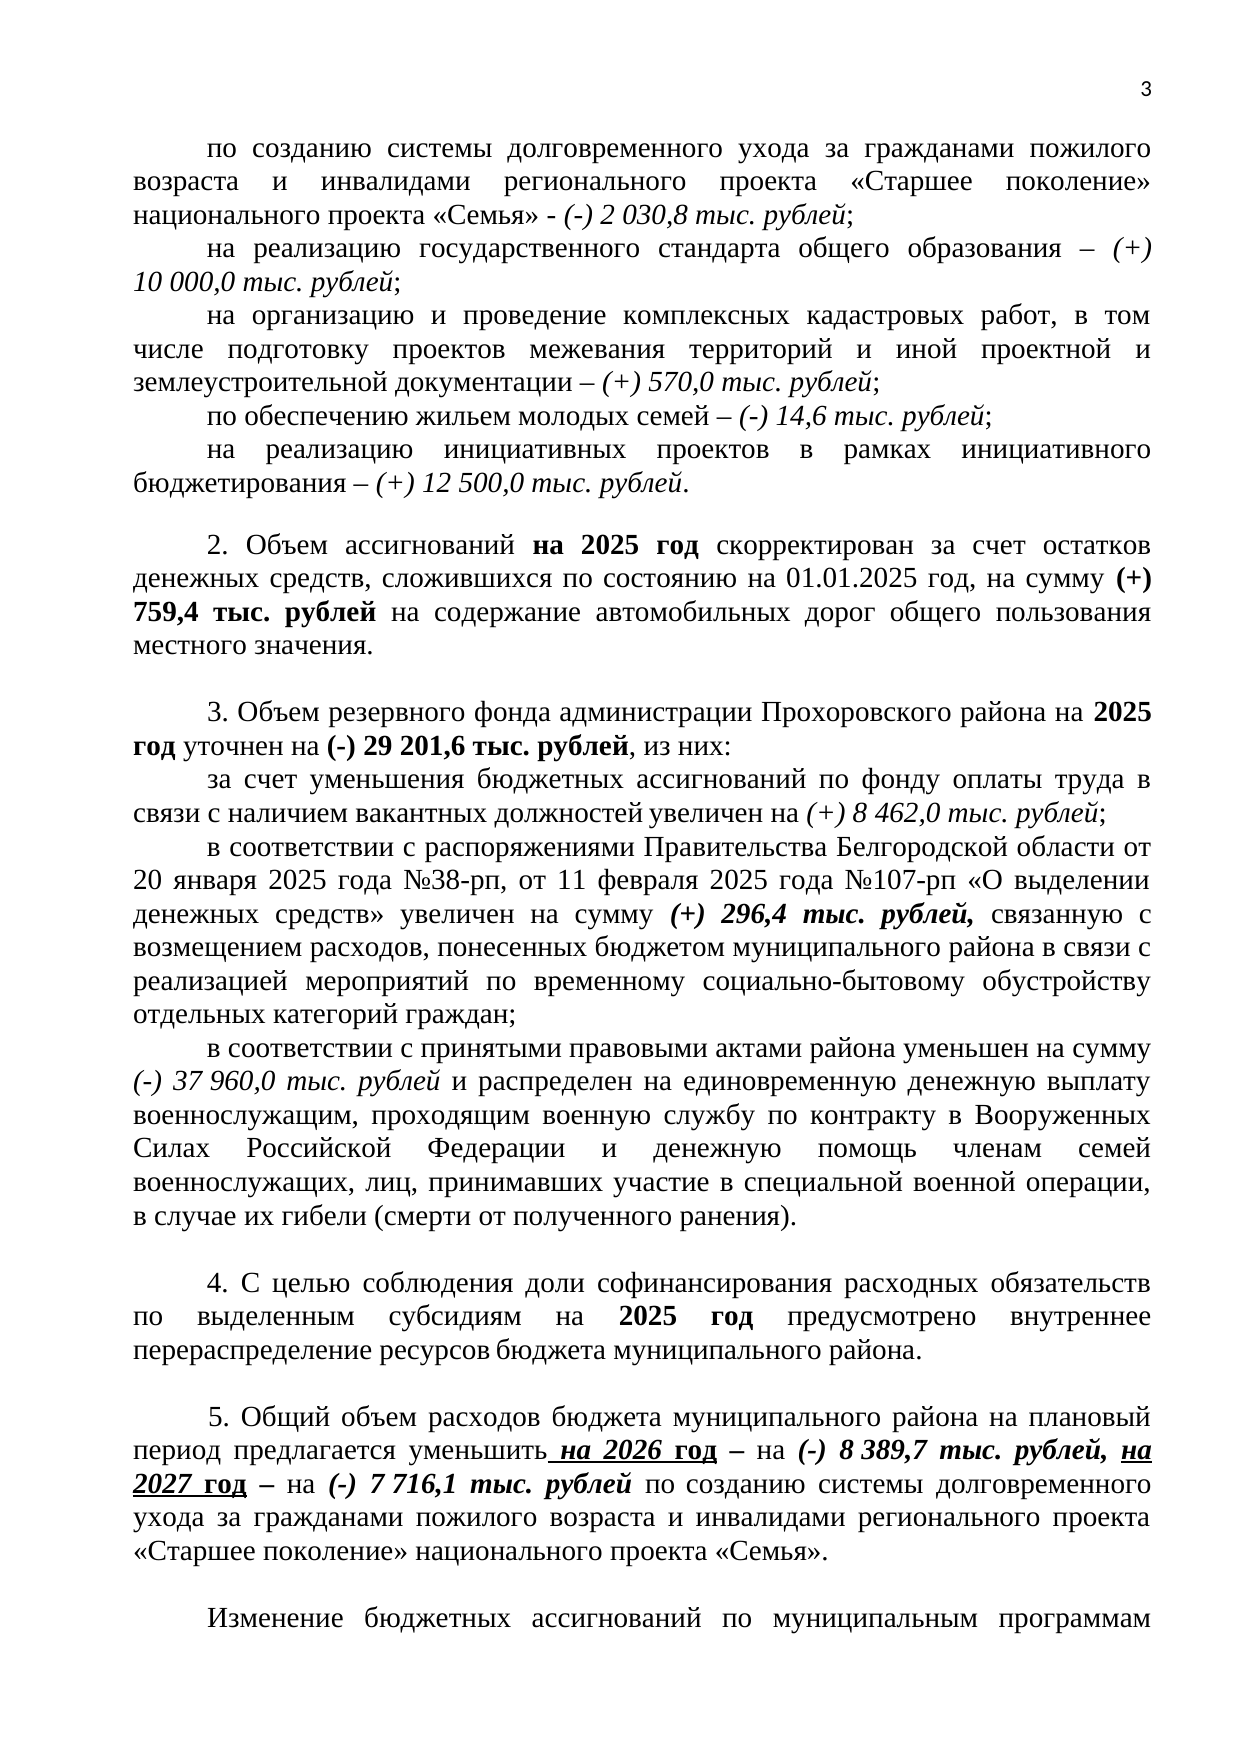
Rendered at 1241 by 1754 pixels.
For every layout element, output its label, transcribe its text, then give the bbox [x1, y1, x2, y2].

text по созданию системы долговременного ухода за гражданами пожилого возраста и инвалидами регионального проекта «Старшее поколение» национального проекта «Семья» - (-) 2 030,8 тыс. рублей; [133, 130, 1152, 230]
text за счет уменьшения бюджетных ассигнований по фонду оплаты труда в связи с наличием вакантных должностей увеличен на (+) 8 462,0 тыс. рублей; [133, 762, 1152, 829]
text 4. С целью соблюдения доли софинансирования расходных обязательств по выделенным субсидиям на 2025 год предусмотрено внутреннее перераспределение ресурсов бюджета муниципального района. [133, 1265, 1152, 1365]
text 2. Объем ассигнований на 2025 год скорректирован за счет остатков денежных средств, сложившихся по состоянию на 01.01.2025 год, на сумму (+) 759,4 тыс. рублей на содержание автомобильных дорог общего пользования местного значения. [133, 527, 1152, 661]
text в соответствии с распоряжениями Правительства Белгородской области от 20 января 2025 года №38-рп, от 11 февраля 2025 года №107-рп «О выделении денежных средств» увеличен на сумму (+) 296,4 тыс. рублей, связанную с возмещением расходов, понесенных бюджетом муниципального района в связи с реализацией мероприятий по временному социально-бытовому обустройству отдельных категорий граждан; [133, 829, 1152, 1030]
text по обеспечению жильем молодых семей – (-) 14,6 тыс. рублей; [133, 398, 1152, 432]
text на реализацию инициативных проектов в рамках инициативного бюджетирования – (+) 12 500,0 тыс. рублей. [133, 432, 1152, 499]
text 3. Объем резервного фонда администрации Прохоровского района на 2025 год уточнен на (-) 29 201,6 тыс. рублей, из них: [133, 694, 1152, 762]
text на организацию и проведение комплексных кадастровых работ, в том числе подготовку проектов межевания территорий и иной проектной и землеустроительной документации – (+) 570,0 тыс. рублей; [133, 297, 1152, 398]
text в соответствии с принятыми правовыми актами района уменьшен на сумму (-) 37 960,0 тыс. рублей и распределен на единовременную денежную выплату военнослужащим, проходящим военную службу по контракту в Вооруженных Силах Российской Федерации и денежную помощь членам семей военнослужащих, лиц, принимавших участие в специальной военной операции, в случае их гибели (смерти от полученного ранения). [133, 1030, 1152, 1231]
text 5. Общий объем расходов бюджета муниципального района на плановый период предлагается уменьшить на 2026 год – на (-) 8 389,7 тыс. рублей, на 2027 год – на (-) 7 716,1 тыс. рублей по созданию системы долговременного ухода за гражданами пожилого возраста и инвалидами регионального проекта «Старшее поколение» национального проекта «Семья». [133, 1399, 1152, 1567]
text на реализацию государственного стандарта общего образования – (+) 10 000,0 тыс. рублей; [133, 230, 1152, 297]
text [133, 1600, 1152, 1634]
